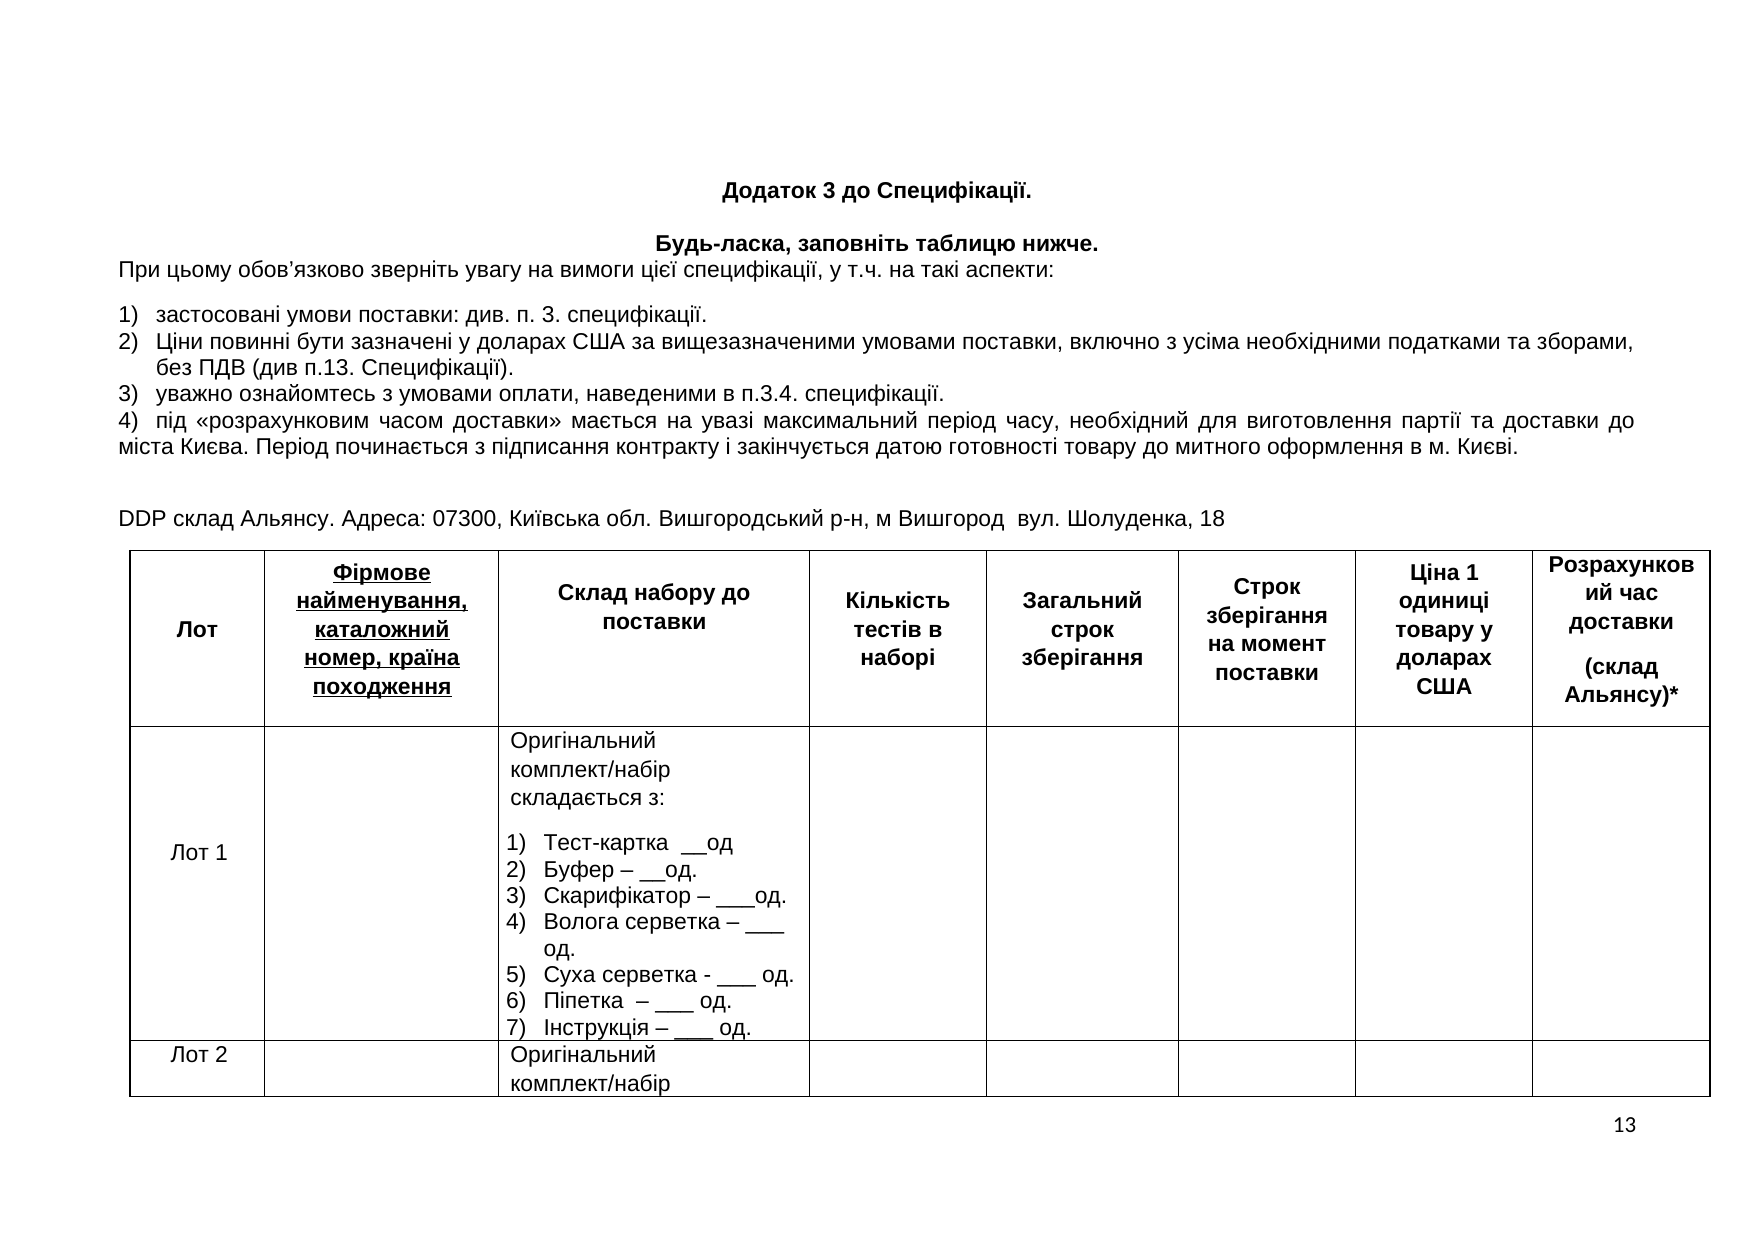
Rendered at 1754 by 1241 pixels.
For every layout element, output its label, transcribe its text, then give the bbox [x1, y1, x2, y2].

table_cell [987, 727, 1178, 1040]
table_cell [1179, 1041, 1355, 1096]
list застосовані умови поставки: див. п. 3. специфікації. [118, 301, 1636, 328]
table_cell Лот 2 [131, 1041, 264, 1096]
table_header Ціна 1 одиниці товару у доларах США [1356, 551, 1532, 726]
table_header Загальний строк зберігання [987, 551, 1178, 726]
table_cell [1179, 727, 1355, 1040]
subtitle Будь-ласка, заповніть таблицю нижче. [118, 230, 1636, 256]
table_header Розрахунковий час доставки (склад Альянсу)* [1533, 551, 1709, 726]
table_cell Лот 1 [131, 727, 264, 1040]
text DDP склад Альянсу. Адреса: 07300, Київська обл. Вишгородський р-н, м Вишгород вул. Шолуденка, 18 [118, 504, 1636, 531]
subtitle Додаток 3 до Специфікації. [118, 177, 1636, 203]
table_header Склад набору до поставки [499, 551, 809, 726]
text При цьому обов’язково зверніть увагу на вимоги цієї специфікації, у т.ч. на такі аспекти: [118, 256, 1636, 283]
table_cell [810, 727, 986, 1040]
table_cell [810, 1041, 986, 1096]
table_header Строк зберігання на момент поставки [1179, 551, 1355, 726]
table_cell [1533, 1041, 1709, 1096]
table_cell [499, 1041, 809, 1096]
table_cell [1356, 1041, 1532, 1096]
table_header Кількість тестів в наборі [810, 551, 986, 726]
table_cell [1356, 727, 1532, 1040]
list під «розрахунковим часом доставки» мається на увазі максимальний період часу, необхідний для виготовлення партії та доставки до міста Києва. Період починається з підписання контракту і закінчується датою готовності товару до митного оформлення в м. Києві. [118, 407, 1636, 459]
table_cell [987, 1041, 1178, 1096]
table_header Лот [131, 551, 264, 726]
list Ціни повинні бути зазначені у доларах США за вищезазначеними умовами поставки, включно з усіма необхідними податками та зборами, без ПДВ (див п.13. Специфікації). [118, 328, 1636, 380]
table_cell [265, 1041, 498, 1096]
list уважно ознайомтесь з умовами оплати, наведеними в п.3.4. специфікації. [118, 380, 1636, 407]
table_cell [1533, 727, 1709, 1040]
table_header Фірмове найменування, каталожний номер, країна походження [265, 551, 498, 726]
table_cell [265, 727, 498, 1040]
